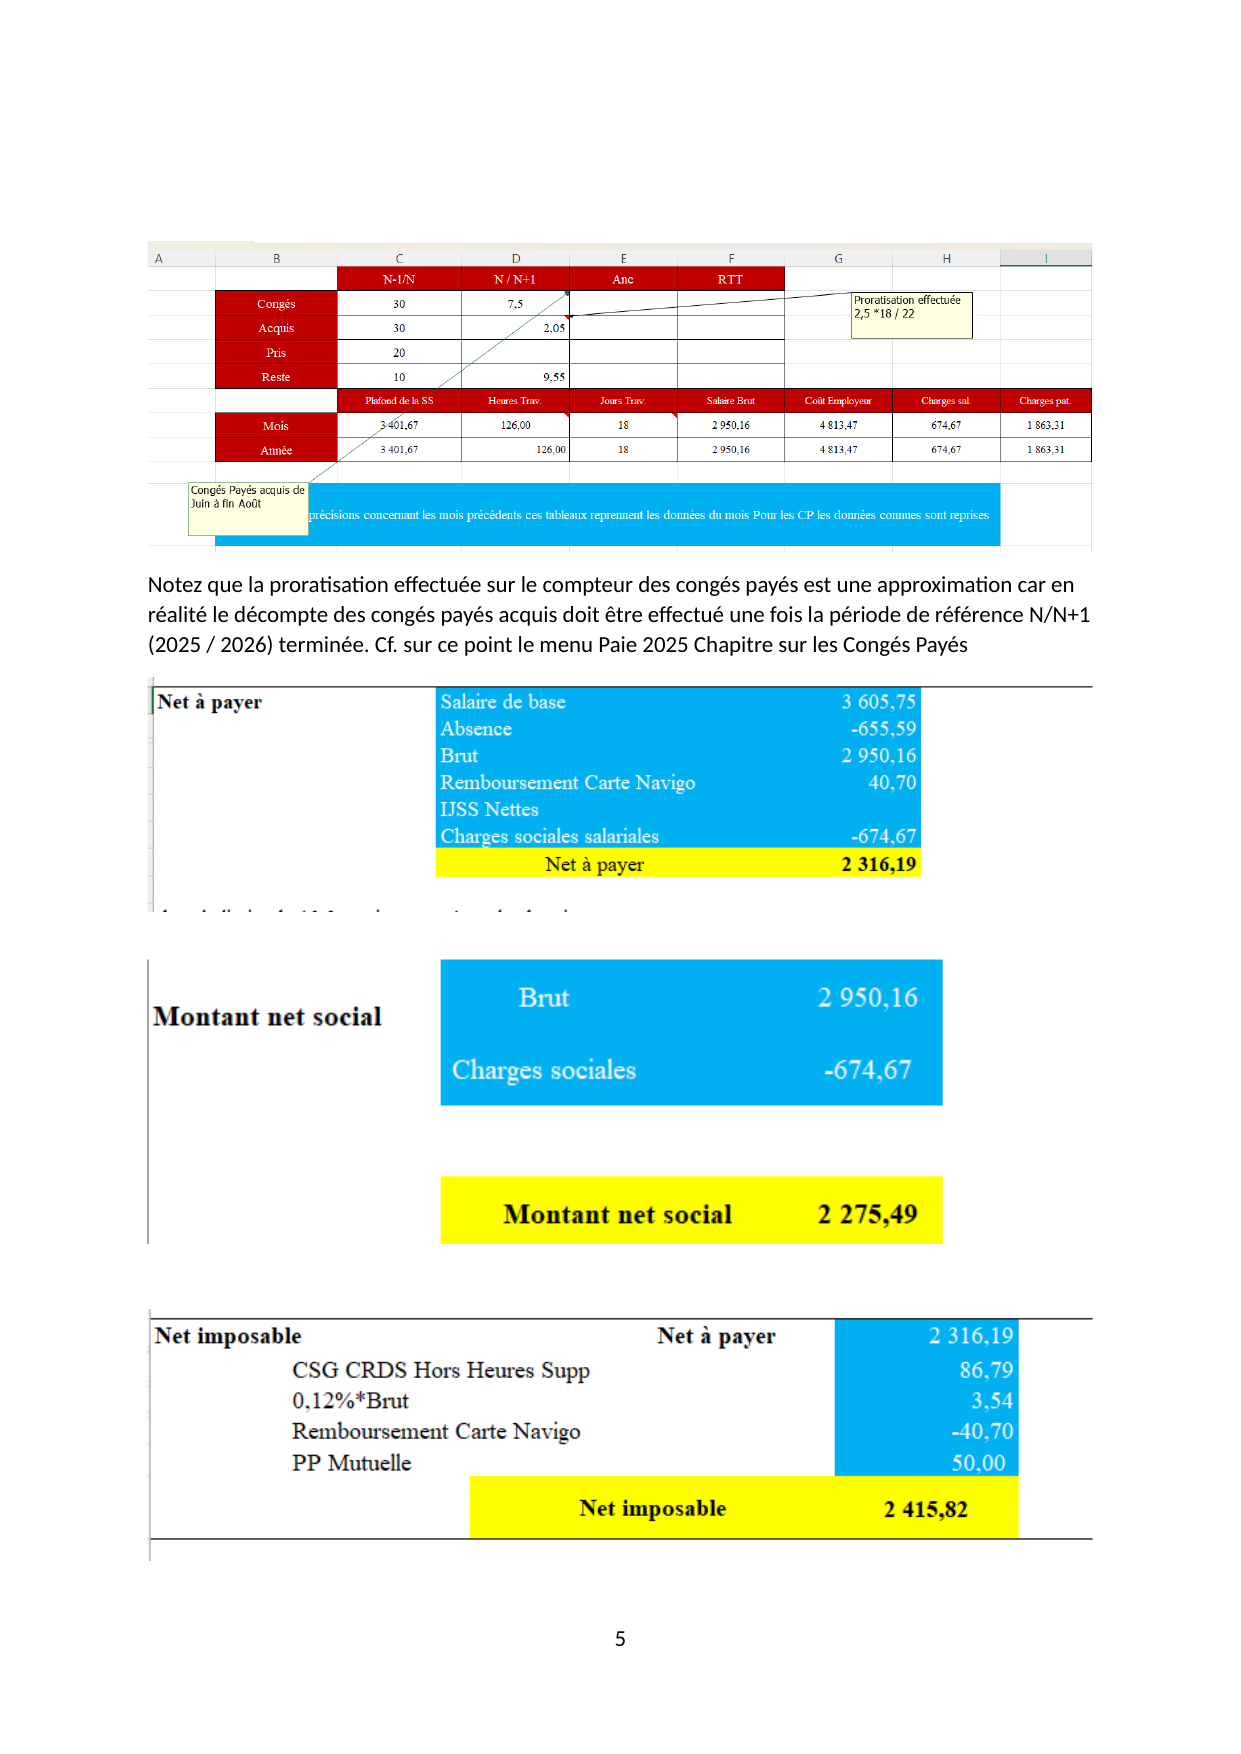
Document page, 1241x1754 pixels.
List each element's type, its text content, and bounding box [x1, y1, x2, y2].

picture [147, 1309, 1093, 1561]
picture [147, 931, 1015, 1244]
picture [147, 677, 1093, 912]
picture [147, 241, 1093, 552]
text Notez que la proratisation effectuée sur le compteur des congés payés est une approximation car en réalité le décompte des congés payés acquis doit être effectué une fois la période de référence N/N+1 (2025 / 2026) terminée. Cf. sur ce point le menu Paie 2025 Chapitre sur les Congés Payés [148, 570, 1093, 658]
